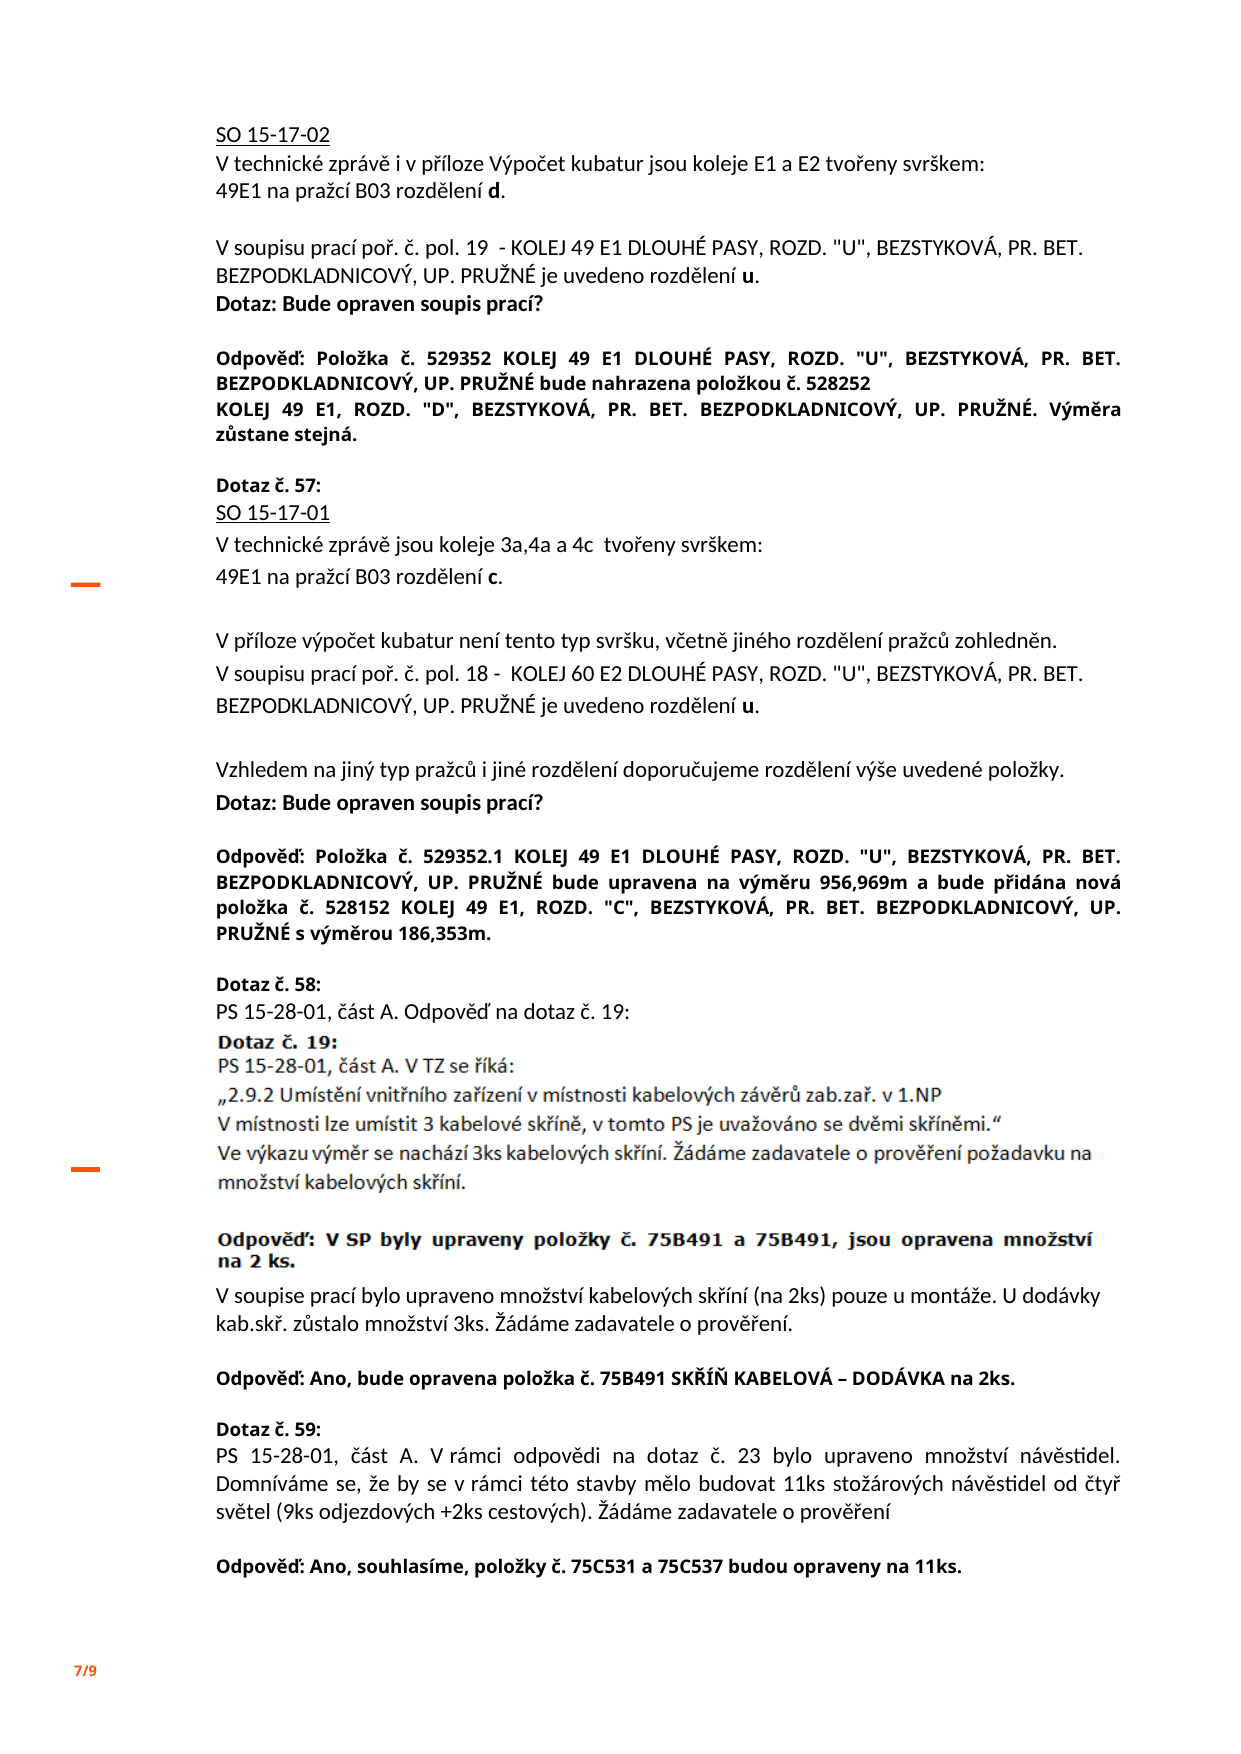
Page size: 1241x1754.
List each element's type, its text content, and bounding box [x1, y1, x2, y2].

text Dotaz: Bude opraven soupis prací? [216, 289, 1122, 317]
text Dotaz: Bude opraven soupis prací? [216, 788, 1122, 816]
text Vzhledem na jiný typ pražců i jiné rozdělení doporučujeme rozdělení výše uvedené položky. [216, 755, 1101, 783]
text KOLEJ 49 E1, ROZD. "D", BEZSTYKOVÁ, PR. BET. BEZPODKLADNICOVÝ, UP. PRUŽNÉ. Výměra zůstane stejná. [216, 396, 1122, 447]
picture [200, 1027, 1109, 1279]
text Odpověď: Položka č. 529352 KOLEJ 49 E1 DLOUHÉ PASY, ROZD. "U", BEZSTYKOVÁ, PR. BET. BEZPODKLADNICOVÝ, UP. PRUŽNÉ bude nahrazena položkou č. 528252 [216, 345, 1122, 396]
text Odpověď: Ano, bude opravena položka č. 75B491 SKŘÍŇ KABELOVÁ – DODÁVKA na 2ks. [216, 1365, 1122, 1390]
text 49E1 na pražcí B03 rozdělení d. [216, 177, 1122, 205]
text V technické zprávě jsou koleje 3a,4a a 4c tvořeny svrškem: [216, 530, 1101, 558]
text Dotaz č. 59: [216, 1416, 1122, 1441]
text V soupisu prací poř. č. pol. 18 - KOLEJ 60 E2 DLOUHÉ PASY, ROZD. "U", BEZSTYKOVÁ, PR. BET. BEZPODKLADNICOVÝ, UP. PRUŽNÉ je uvedeno rozdělení u. [216, 659, 1101, 719]
text PS 15-28-01, část A. Odpověď na dotaz č. 19: [216, 997, 1122, 1025]
text V technické zprávě i v příloze Výpočet kubatur jsou koleje E1 a E2 tvořeny svrškem: [216, 149, 1122, 177]
text Odpověď: Ano, souhlasíme, položky č. 75C531 a 75C537 budou opraveny na 11ks. [216, 1553, 1122, 1579]
text SO 15-17-01 [216, 498, 1101, 526]
text V příloze výpočet kubatur není tento typ svršku, včetně jiného rozdělení pražců zohledněn. [216, 627, 1101, 655]
text Dotaz č. 57: [216, 472, 1122, 498]
text V soupise prací bylo upraveno množství kabelových skříní (na 2ks) pouze u montáže. U dodávky kab.skř. zůstalo množství 3ks. Žádáme zadavatele o prověření. [216, 1281, 1122, 1337]
text 49E1 na pražcí B03 rozdělení c. [216, 562, 1101, 590]
text PS 15-28-01, část A. V rámci odpovědi na dotaz č. 23 bylo upraveno množství návěstidel. Domníváme se, že by se v rámci této stavby mělo budovat 11ks stožárových návěstidel od čtyř světel (9ks odjezdových +2ks cestových). Žádáme zadavatele o prověření [216, 1441, 1122, 1526]
text Dotaz č. 58: [216, 971, 1122, 997]
text Odpověď: Položka č. 529352.1 KOLEJ 49 E1 DLOUHÉ PASY, ROZD. "U", BEZSTYKOVÁ, PR. BET. BEZPODKLADNICOVÝ, UP. PRUŽNÉ bude upravena na výměru 956,969m a bude přidána nová položka č. 528152 KOLEJ 49 E1, ROZD. "C", BEZSTYKOVÁ, PR. BET. BEZPODKLADNICOVÝ, UP. PRUŽNÉ s výměrou 186,353m. [216, 844, 1122, 946]
text SO 15-17-02 [216, 121, 1122, 149]
text V soupisu prací poř. č. pol. 19 - KOLEJ 49 E1 DLOUHÉ PASY, ROZD. "U", BEZSTYKOVÁ, PR. BET. BEZPODKLADNICOVÝ, UP. PRUŽNÉ je uvedeno rozdělení u. [216, 233, 1122, 289]
